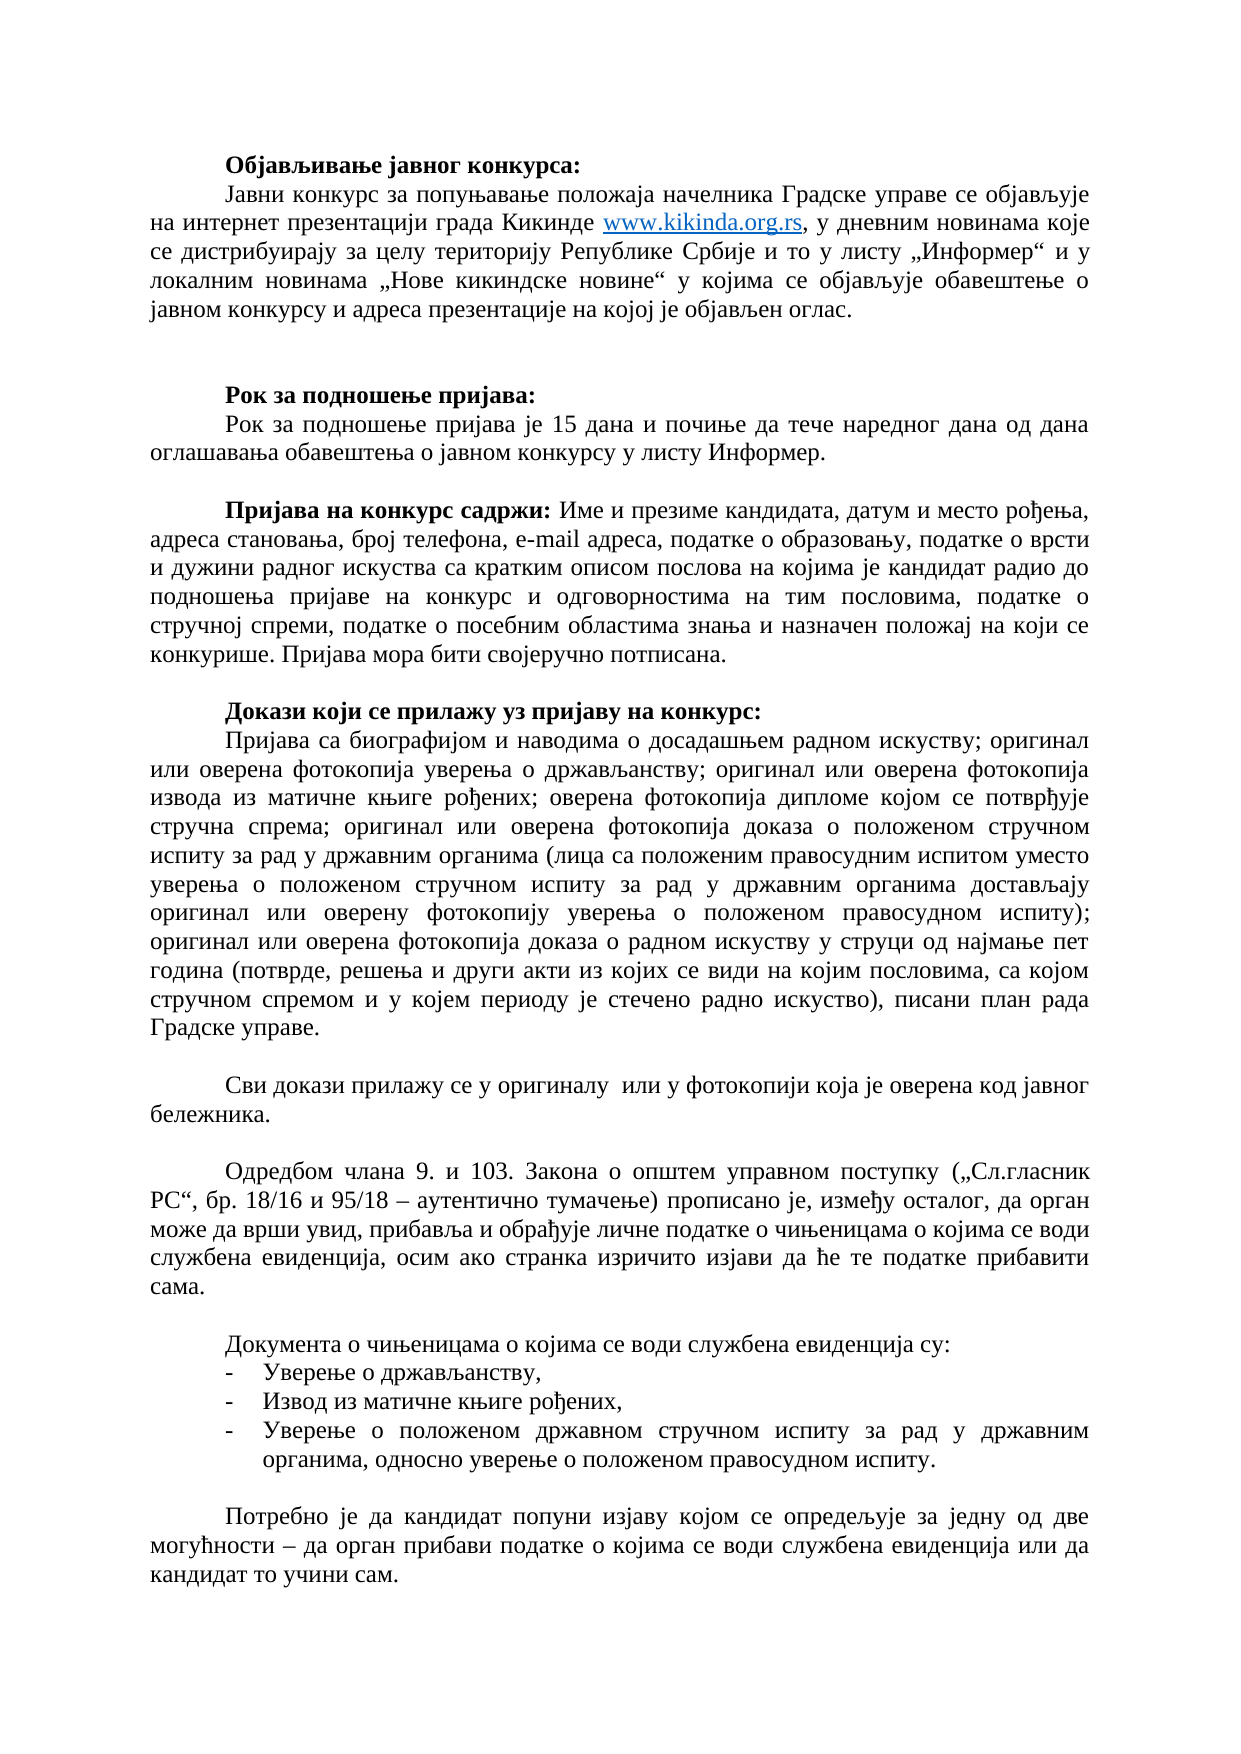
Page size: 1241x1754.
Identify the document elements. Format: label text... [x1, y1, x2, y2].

text Сви докази прилажу се у оригиналу или у фотокопији која је оверена код јавног бележника. [150, 1070, 1090, 1127]
text Пријава на конкурс садржи: Име и презиме кандидата, датум и место рођења, адреса становања, број телефона, е-mail адреса, податке о образовању, податке о врсти и дужини радног искуства са кратким описом послова на којима је кандидат радио до подношења пријаве на конкурс и одговорностима на тим пословима, податке о стручној спреми, податке о посебним областима знања и назначен положај на који се конкурише. Пријава мора бити својеручно потписана. [150, 495, 1090, 667]
text Потребно је да кандидат попуни изјаву којом се опредељује за једну од две могућности – да орган прибави податке о којима се води службена евиденција или да кандидат то учини сам. [150, 1501, 1090, 1587]
text Рок за подношење пријава: [150, 380, 1090, 409]
list Извод из матичне књиге рођених, [225, 1386, 1090, 1415]
list Уверење о држављанству, [225, 1357, 1090, 1386]
text Пријава са биографијом и наводима о досадашњем радном искуству; оригинал или оверена фотокопија уверења о држављанству; оригинал или оверена фотокопија извода из матичне књиге рођених; оверена фотокопија дипломе којом се потврђује стручна спрема; оригинал или оверена фотокопија доказа о положеном стручном испиту за рад у државним органима (лица са положеним правосудним испитом уместо уверења о положеном стручном испиту за рад у државним органима достављају оригинал или оверену фотокопију уверења о положеном правосудном испиту); оригинал или оверена фотокопија доказа о радном искуству у струци од најмање пет година (потврде, решења и други акти из којих се види на којим пословима, са којом стручном спремом и у којем периоду је стечено радно искуство), писани план рада Градске управе. [150, 725, 1090, 1041]
text Рок за подношење пријава је 15 дана и почиње да тече наредног дана од дана оглашавања обавештења о јавном конкурсу у листу Информер. [150, 409, 1090, 466]
text Јавни конкурс за попуњавање положаја начелника Градске управе се објављује на интернет презентацији града Кикинде www.kikinda.org.rs, у дневним новинама које се дистрибуирају за целу територију Републике Србије и то у листу „Информер“ и у локалним новинама „Нове кикиндске новине“ у којима се објављује обавештење о јавном конкурсу и адреса презентације на којој је објављен оглас. [150, 179, 1090, 322]
text Објављивање јавног конкурса: [150, 150, 1090, 179]
text Одредбом члана 9. и 103. Закона о општем управном поступку („Сл.гласник РС“, бр. 18/16 и 95/18 – аутентично тумачење) прописано је, између осталог, да орган може да врши увид, прибавља и обрађује личне податке о чињеницама о којима се води службена евиденција, осим ако странка изричито изјави да ће те податке прибавити сама. [150, 1156, 1090, 1300]
list Уверење о положеном државном стручном испиту за рад у државним органима, односно уверење о положеном правосудном испиту. [225, 1415, 1090, 1472]
text Документа о чињеницама о којима се води службена евиденција су: [150, 1329, 1090, 1357]
text Докази који се прилажу уз пријаву на конкурс: [150, 696, 1090, 725]
